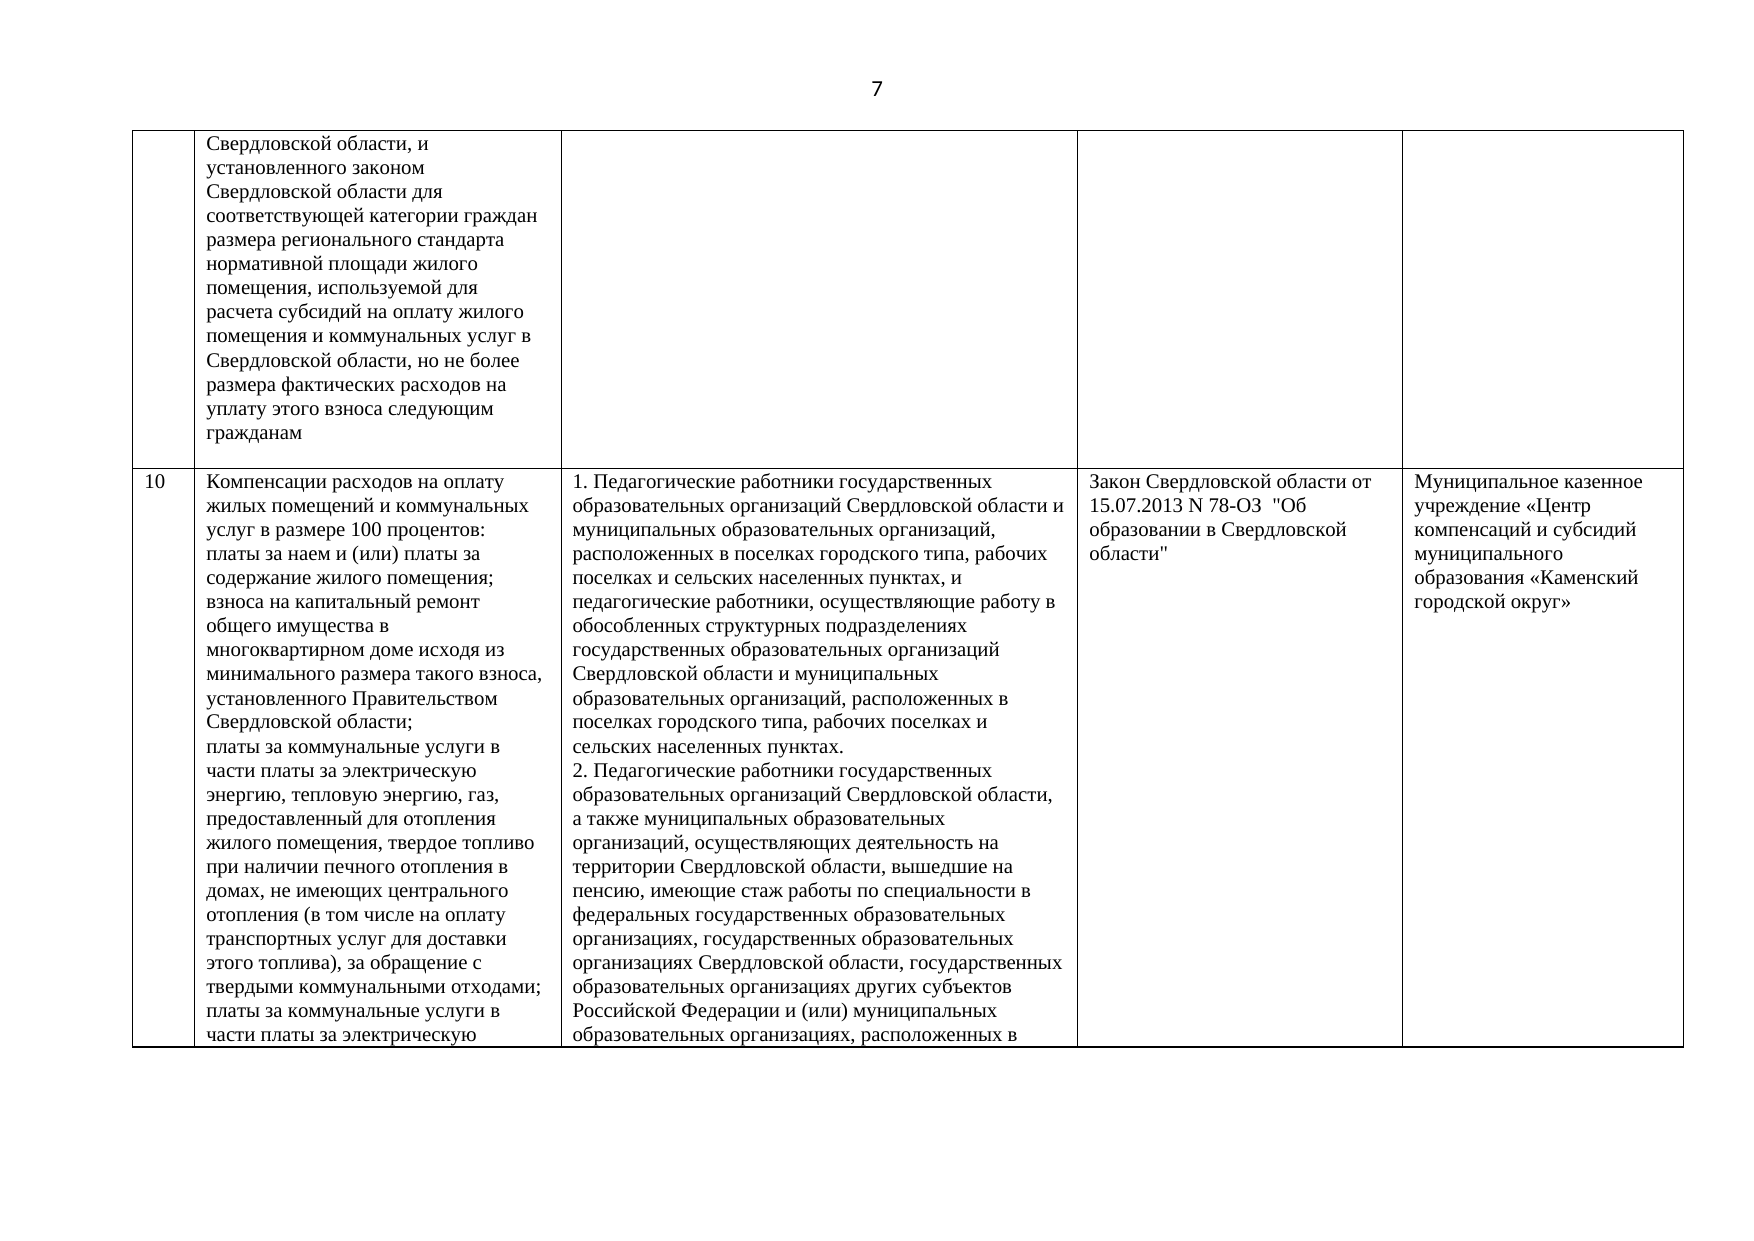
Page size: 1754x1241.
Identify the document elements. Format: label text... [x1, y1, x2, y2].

table_cell 10 [133, 469, 194, 1046]
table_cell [562, 469, 1077, 1046]
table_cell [1403, 469, 1683, 1046]
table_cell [195, 469, 561, 1046]
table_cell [1078, 131, 1402, 468]
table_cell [1403, 131, 1683, 468]
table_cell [195, 131, 561, 468]
table_cell 9 [133, 131, 194, 468]
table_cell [1078, 469, 1402, 1046]
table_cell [562, 131, 1077, 468]
